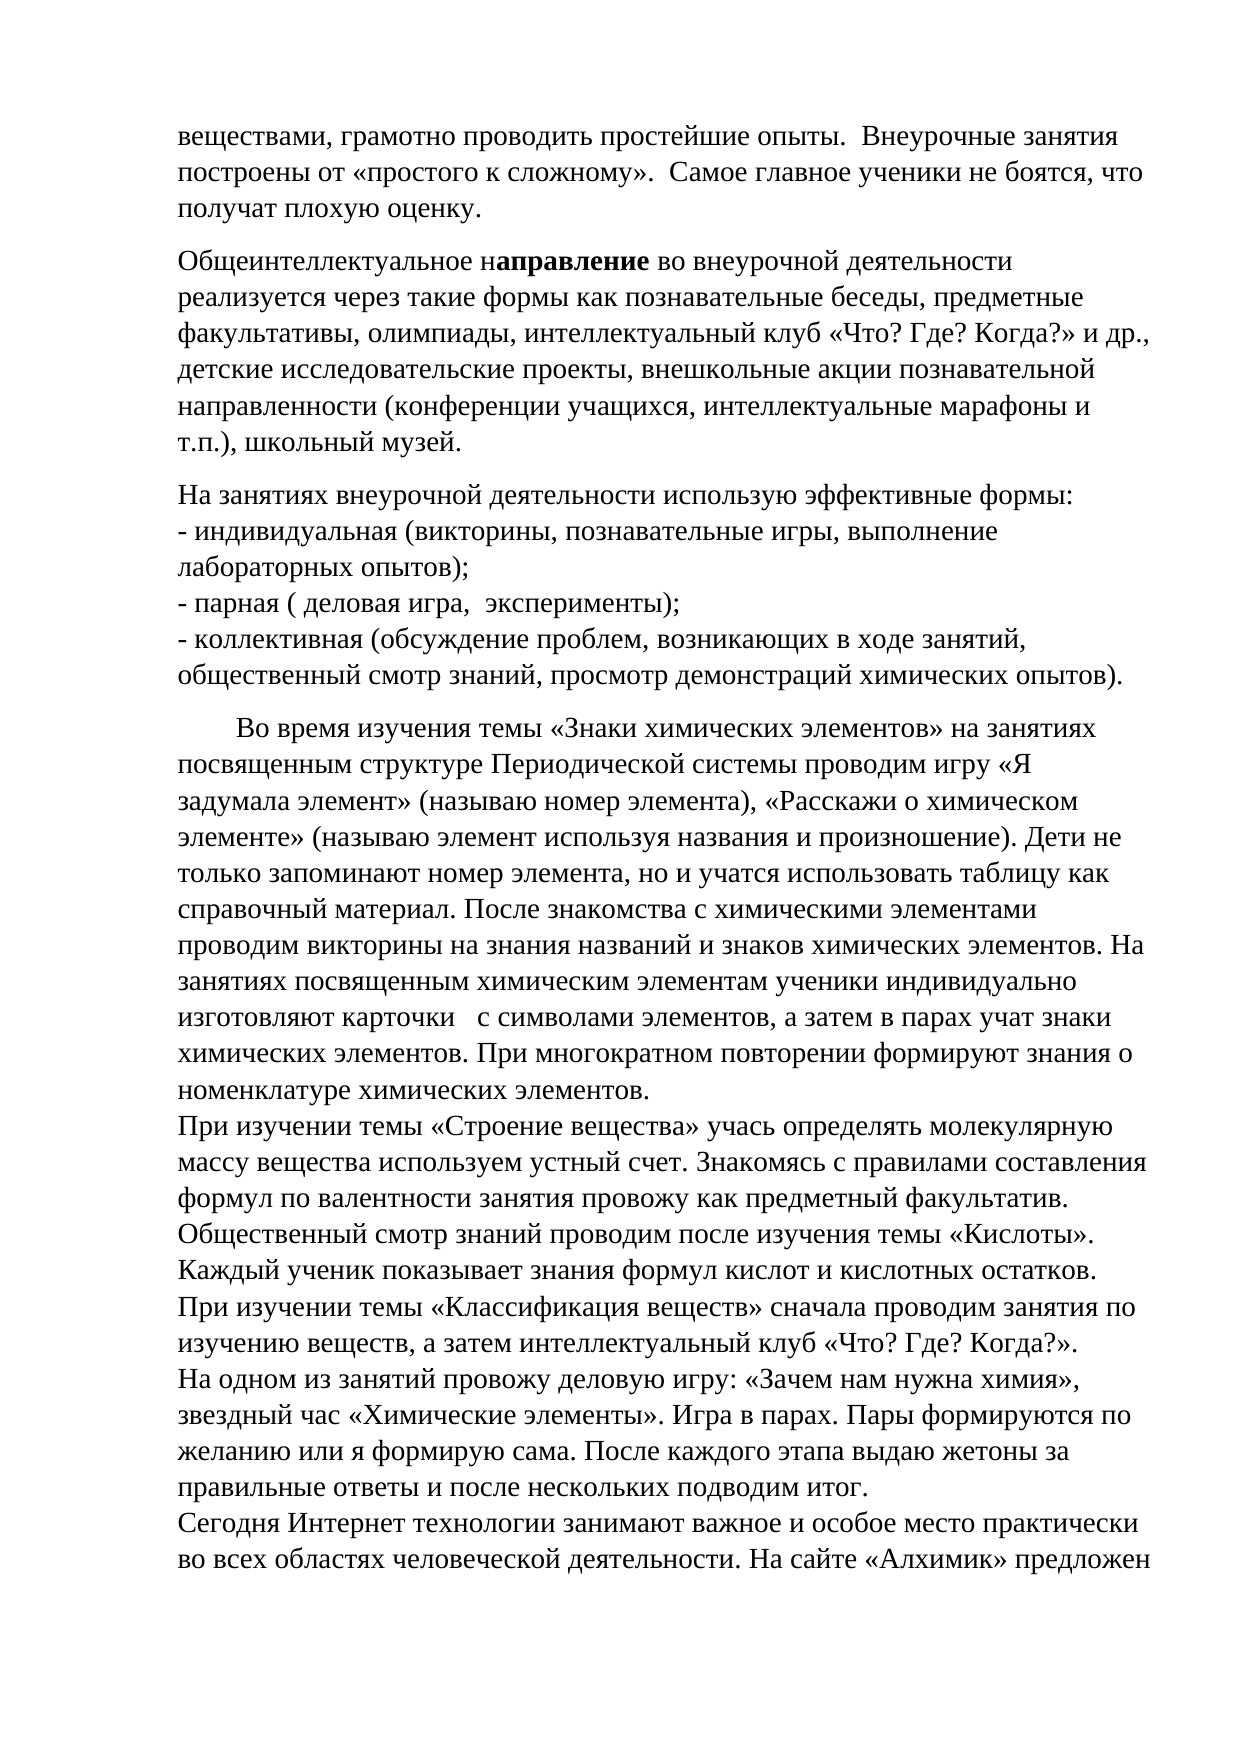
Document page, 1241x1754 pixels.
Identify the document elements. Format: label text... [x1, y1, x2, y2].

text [177, 710, 1152, 1575]
text На занятиях внеурочной деятельности использую эффективные формы: - индивидуальная (викторины, познавательные игры, выполнение лабораторных опытов); - парная ( деловая игра, эксперименты); - коллективная (обсуждение проблем, возникающих в ходе занятий, общественный смотр знаний, просмотр демонстраций химических опытов). [177, 477, 1152, 691]
text Общеинтеллектуальное направление во внеурочной деятельности реализуется через такие формы как познавательные беседы, предметные факультативы, олимпиады, интеллектуальный клуб «Что? Где? Когда?» и др., детские исследовательские проекты, внешкольные акции познавательной направленности (конференции учащихся, интеллектуальные марафоны и т.п.), школьный музей. [177, 243, 1152, 457]
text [177, 118, 1152, 224]
